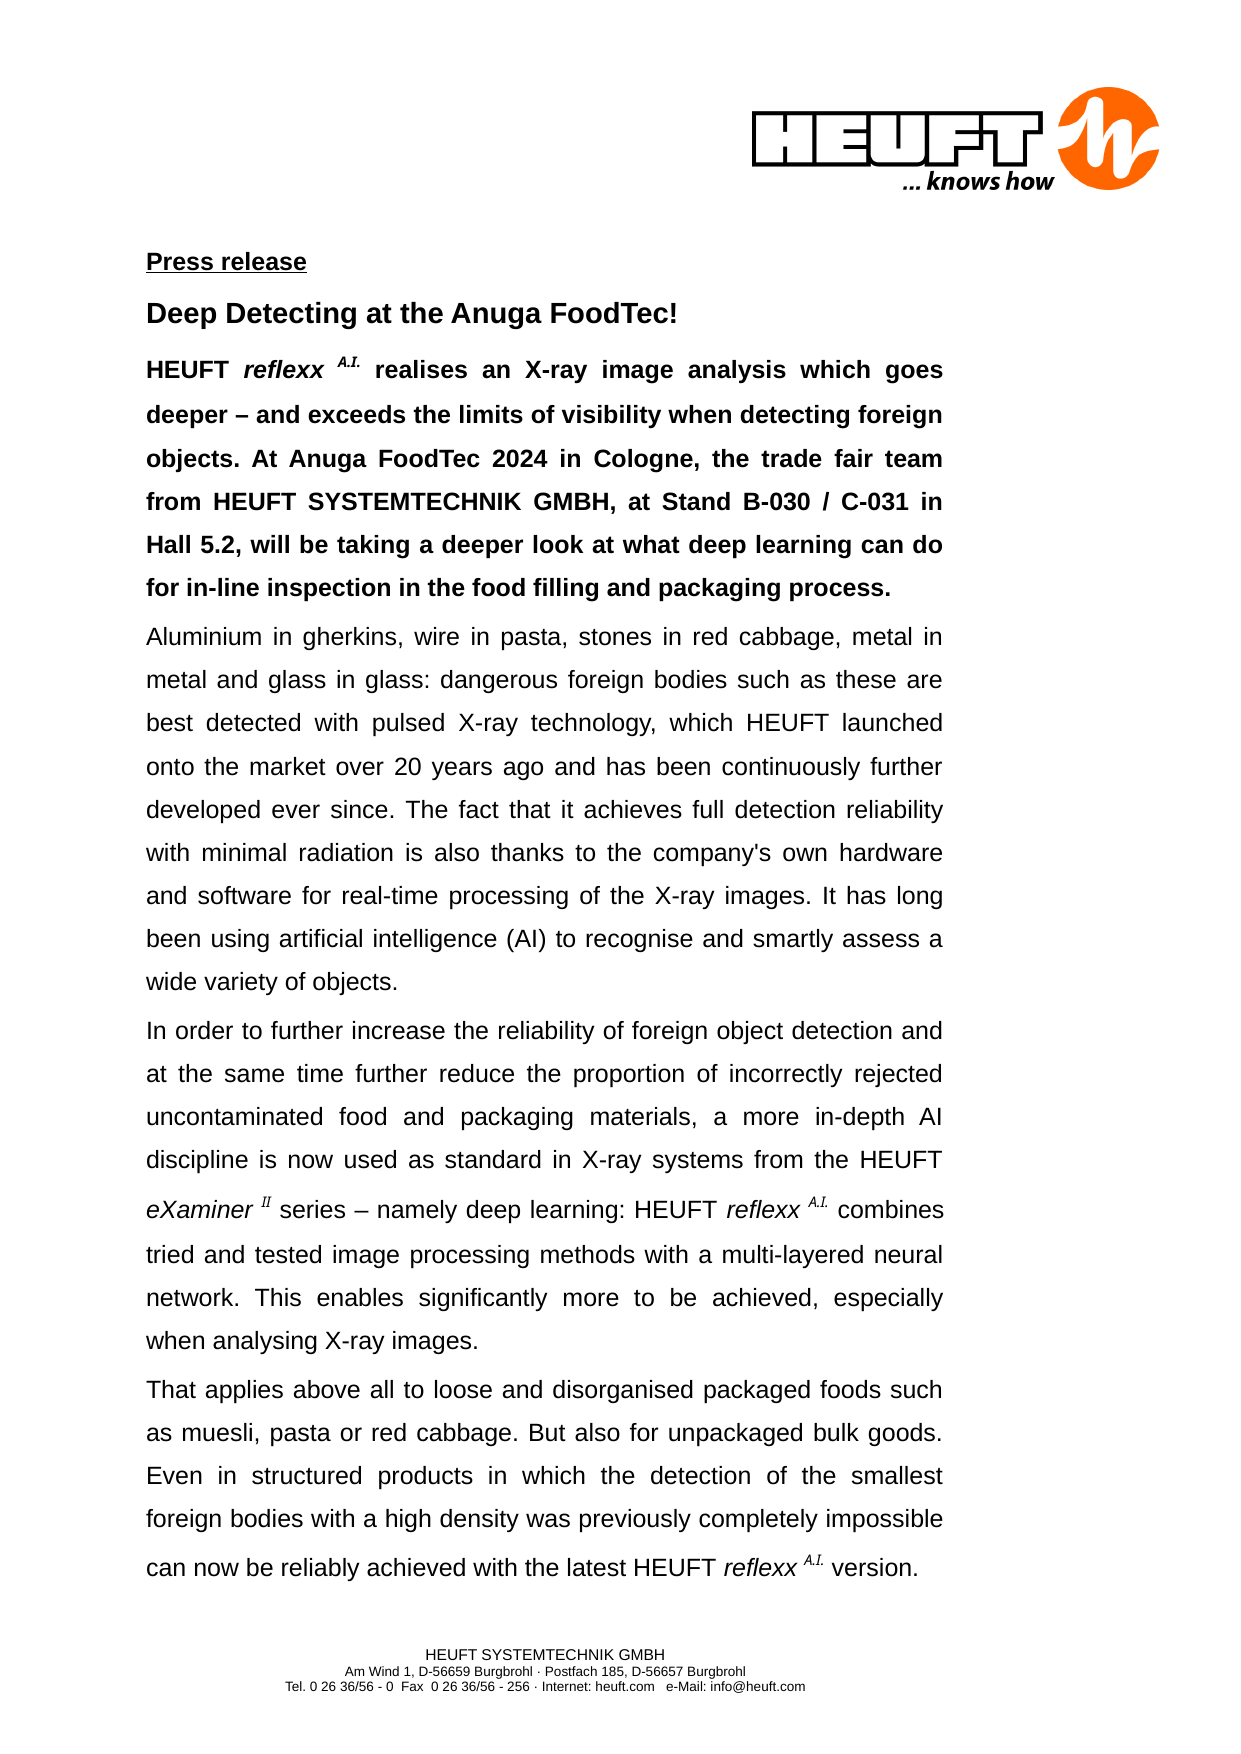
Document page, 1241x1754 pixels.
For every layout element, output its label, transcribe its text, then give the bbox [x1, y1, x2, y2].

text That applies above all to loose and disorganised packaged foods such as muesli, pasta or red cabbage. But also for unpackaged bulk goods. Even in structured products in which the detection of the smallest foreign bodies with a high density was previously completely impossible can now be reliably achieved with the latest HEUFT reflexx A.I. version. [146, 1375, 944, 1584]
text In order to further increase the reliability of foreign object detection and at the same time further reduce the proportion of incorrectly rejected uncontaminated food and packaging materials, a more in-depth AI discipline is now used as standard in X-ray systems from the HEUFT eXaminer II series – namely deep learning: HEUFT reflexx A.I. combines tried and tested image processing methods with a multi-layered neural network. This enables significantly more to be achieved, especially when analysing X-ray images. [146, 1016, 944, 1355]
text Deep Detecting at the Anuga FoodTec! [146, 296, 944, 329]
picture [118, 75, 1181, 202]
text Aluminium in gherkins, wire in pasta, stones in red cabbage, metal in metal and glass in glass: dangerous foreign bodies such as these are best detected with pulsed X-ray technology, which HEUFT launched onto the market over 20 years ago and has been continuously further developed ever since. The fact that it achieves full detection reliability with minimal radiation is also thanks to the company's own hardware and software for real-time processing of the X-ray images. It has long been using artificial intelligence (AI) to recognise and smartly assess a wide variety of objects. [146, 622, 944, 996]
text Press release [146, 247, 944, 276]
text HEUFT reflexx A.I. realises an X-ray image analysis which goes deeper – and exceeds the limits of visibility when detecting foreign objects. At Anuga FoodTec 2024 in Cologne, the trade fair team from HEUFT SYSTEMTECHNIK GMBH, at Stand B-030 / C-031 in Hall 5.2, will be taking a deeper look at what deep learning can do for in-line inspection in the food filling and packaging process. [146, 352, 944, 602]
